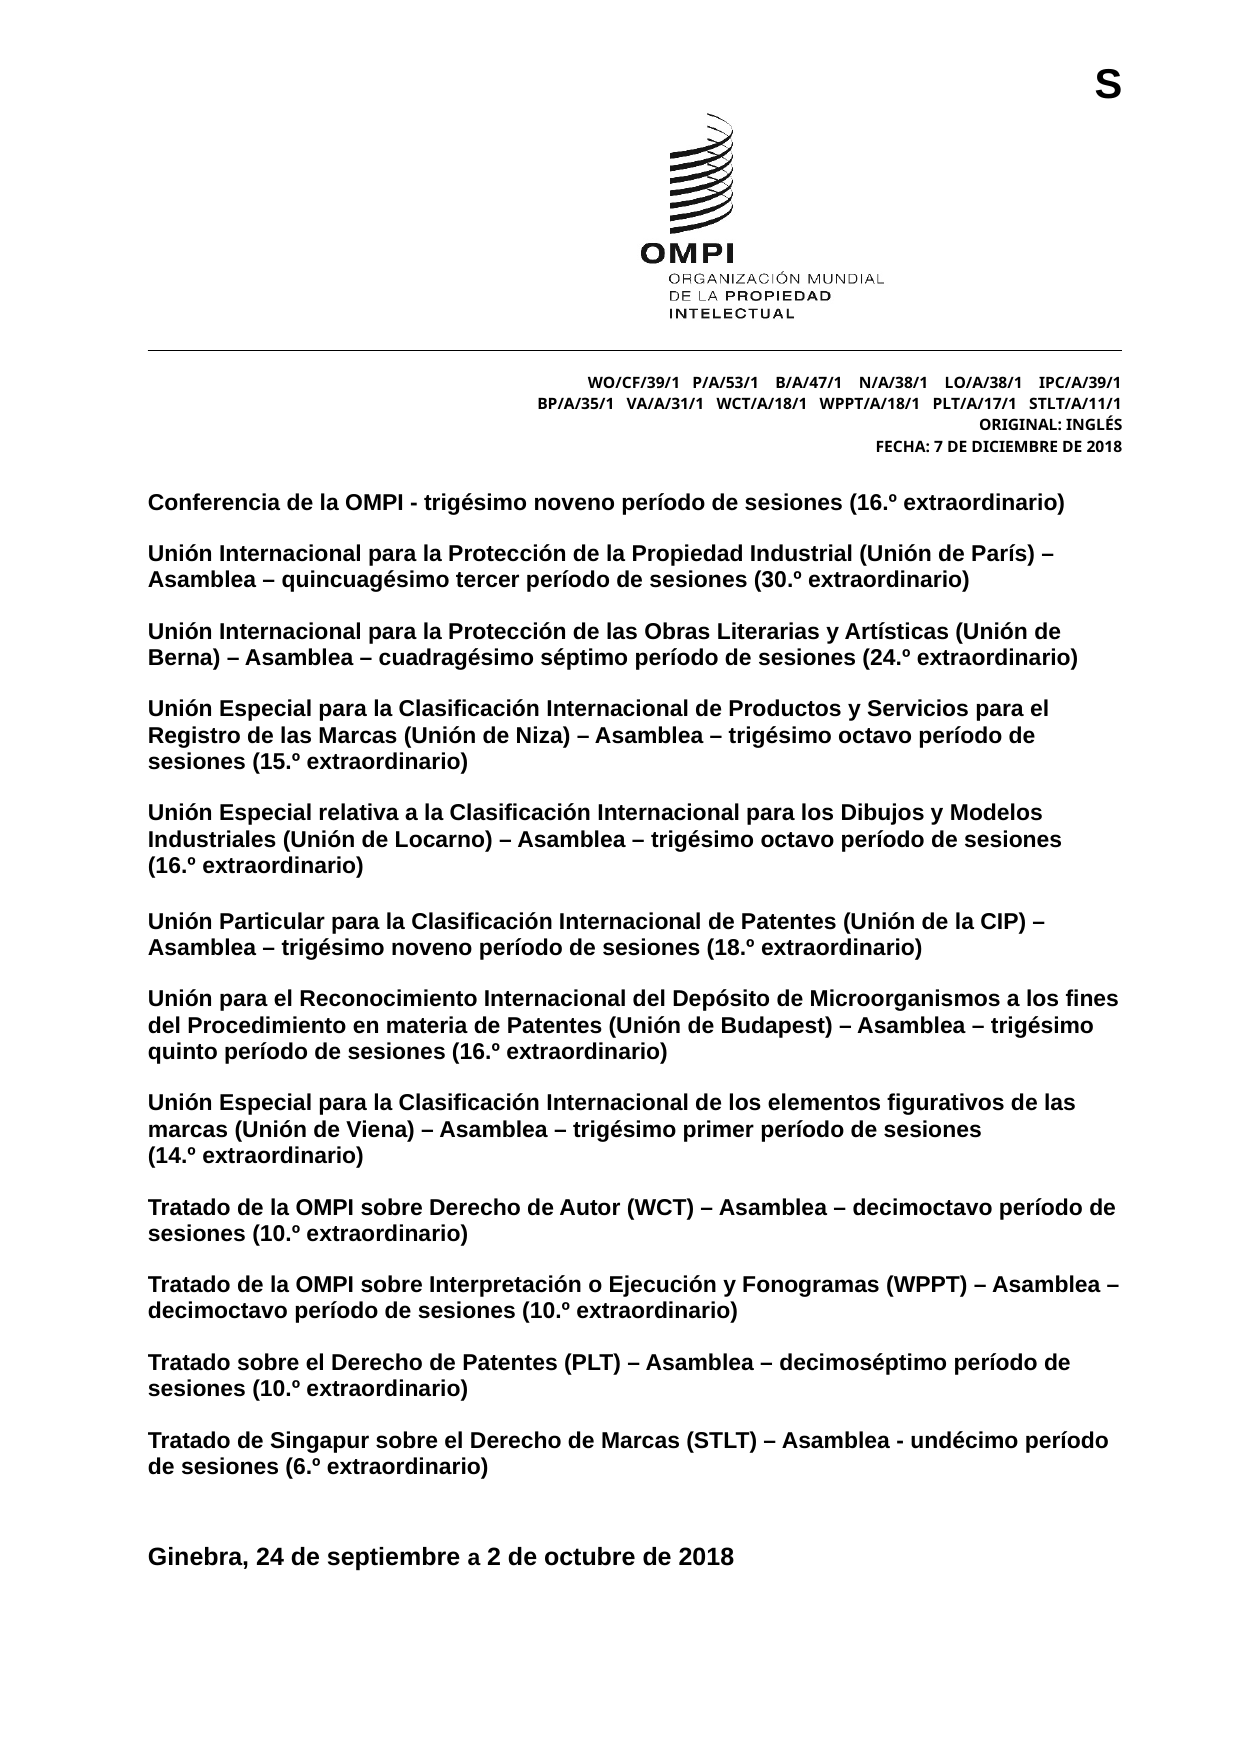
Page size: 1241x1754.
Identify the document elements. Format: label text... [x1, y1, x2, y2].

text Unión Internacional para la Protección de la Propiedad Industrial (Unión de París) – Asamblea – quincuagésimo tercer período de sesiones (30.º extraordinario) [148, 540, 1122, 593]
text Ginebra, 24 de septiembre a 2 de octubre de 2018 [148, 1542, 1122, 1571]
text Unión Internacional para la Protección de las Obras Literarias y Artísticas (Unión de Berna) – Asamblea – cuadragésimo séptimo período de sesiones (24.º extraordinario) [148, 618, 1122, 670]
text Tratado de la OMPI sobre Interpretación o Ejecución y Fonogramas (WPPT) – Asamblea – decimoctavo período de sesiones (10.º extraordinario) [148, 1271, 1122, 1324]
text Unión Particular para la Clasificación Internacional de Patentes (Unión de la CIP) – Asamblea – trigésimo noveno período de sesiones (18.º extraordinario) [148, 908, 1122, 960]
text Unión Especial para la Clasificación Internacional de los elementos figurativos de las marcas (Unión de Viena) – Asamblea – trigésimo primer período de sesiones (14.º extraordinario) [148, 1089, 1122, 1168]
picture [626, 107, 931, 325]
text Conferencia de la OMPI - trigésimo noveno período de sesiones (16.º extraordinario) [148, 488, 1122, 515]
text Tratado sobre el Derecho de Patentes (PLT) – Asamblea – decimoséptimo período de sesiones (10.º extraordinario) [148, 1349, 1122, 1402]
text FECHA: 7 de diciembre de 2018 [148, 435, 1122, 457]
text Tratado de la OMPI sobre Derecho de Autor (WCT) – Asamblea – decimoctavo período de sesiones (10.º extraordinario) [148, 1193, 1122, 1246]
text ORIGINAL: Inglés [148, 414, 1122, 435]
text Unión para el Reconocimiento Internacional del Depósito de Microorganismos a los fines del Procedimiento en materia de Patentes (Unión de Budapest) – Asamblea – trigésimo quinto período de sesiones (16.º extraordinario) [148, 985, 1122, 1064]
text Unión Especial relativa a la Clasificación Internacional para los Dibujos y Modelos Industriales (Unión de Locarno) – Asamblea – trigésimo octavo período de sesiones (16.º extraordinario) [148, 799, 1122, 878]
text Tratado de Singapur sobre el Derecho de Marcas (STLT) – Asamblea - undécimo período de sesiones (6.º extraordinario) [148, 1427, 1122, 1479]
text WO/CF/39/1 P/A/53/1 B/A/47/1 N/A/38/1 LO/A/38/1 IPC/A/39/1 [148, 351, 1122, 393]
text S [148, 59, 1122, 107]
text BP/A/35/1 VA/A/31/1 WCT/A/18/1 WPPT/A/18/1 PLT/A/17/1 STLT/A/11/1 [148, 393, 1122, 414]
text Unión Especial para la Clasificación Internacional de Productos y Servicios para el Registro de las Marcas (Unión de Niza) – Asamblea – trigésimo octavo período de sesiones (15.º extraordinario) [148, 695, 1122, 774]
